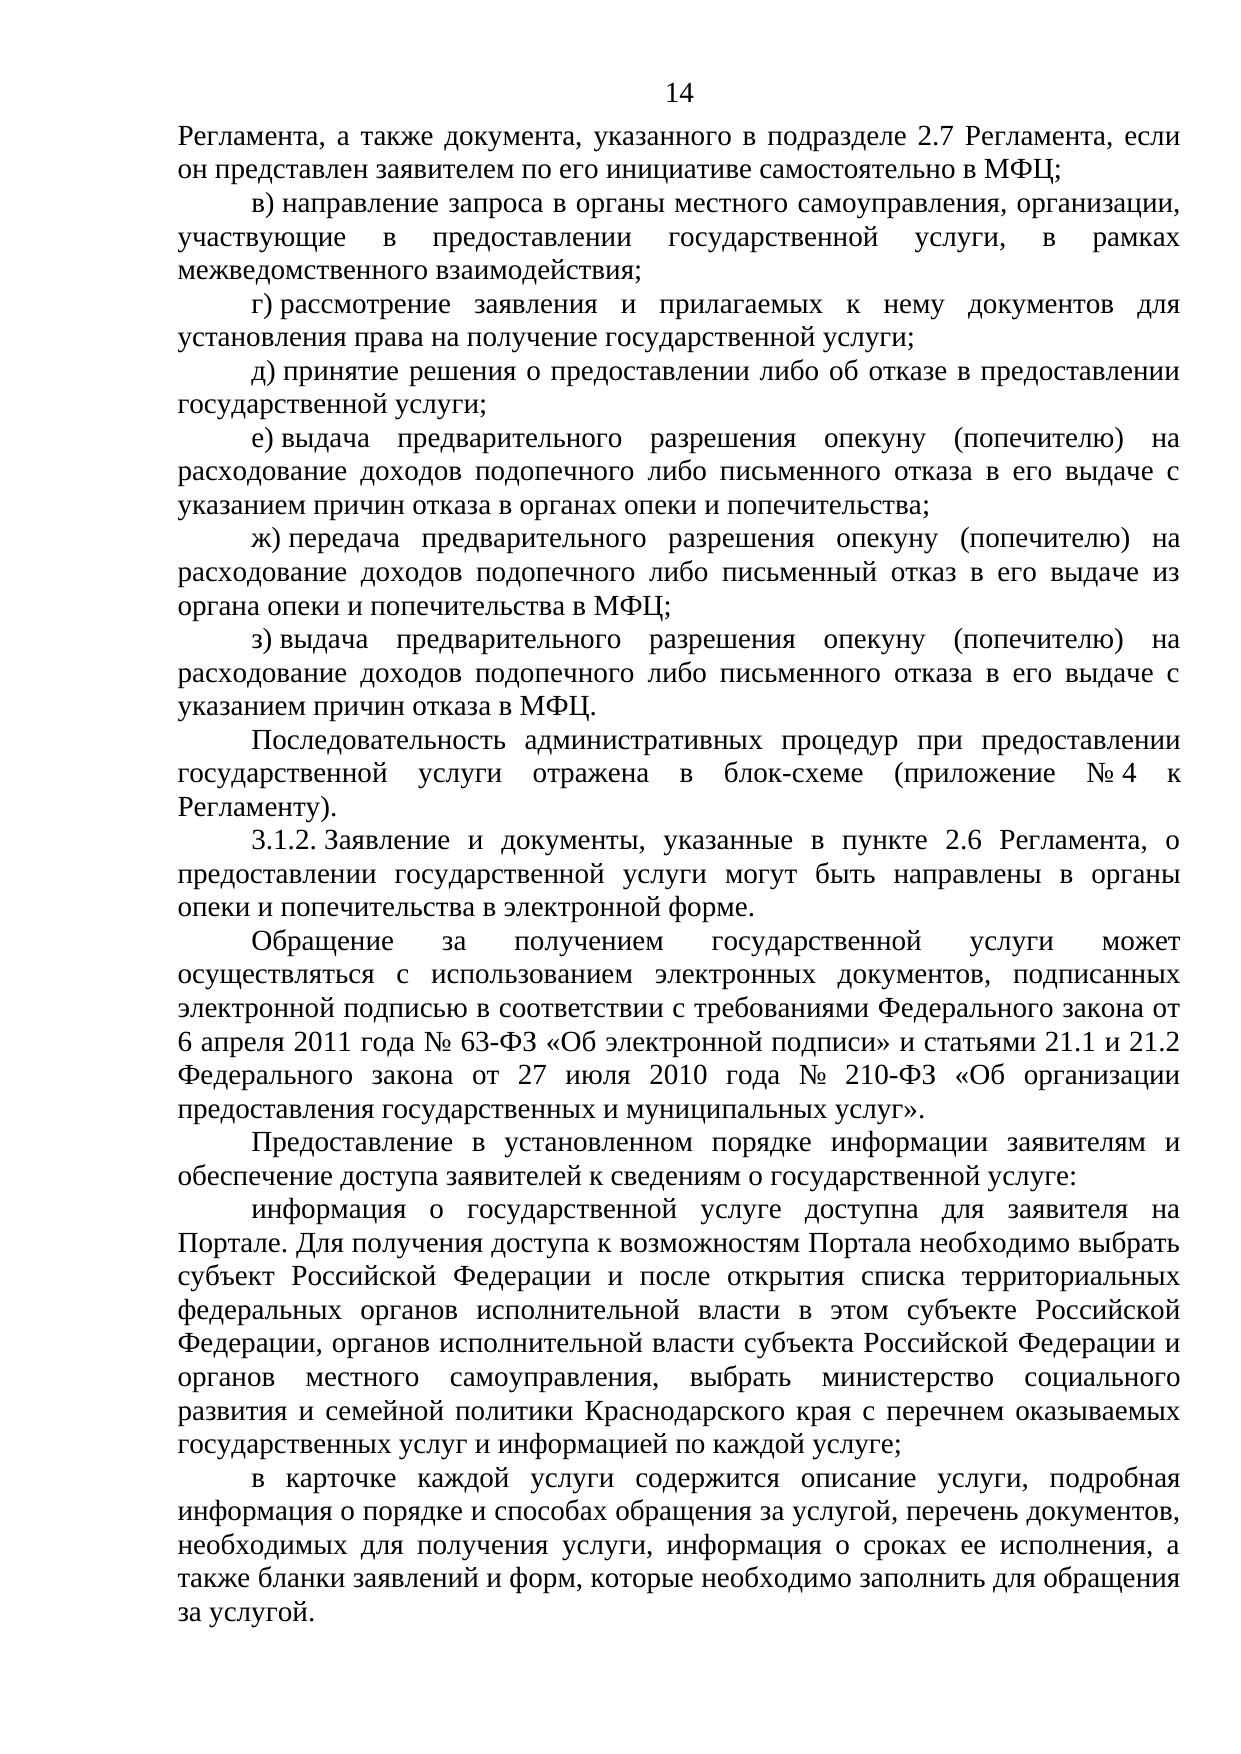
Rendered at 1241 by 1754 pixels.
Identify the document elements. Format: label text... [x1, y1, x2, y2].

text д) принятие решения о предоставлении либо об отказе в предоставлении государственной услуги; [177, 353, 1181, 420]
text 3.1.2. Заявление и документы, указанные в пункте 2.6 Регламента, о предоставлении государственной услуги могут быть направлены в органы опеки и попечительства в электронной форме. [177, 822, 1181, 923]
text Предоставление в установленном порядке информации заявителям и обеспечение доступа заявителей к сведениям о государственной услуге: [177, 1124, 1181, 1191]
text Обращение за получением государственной услуги может осуществляться с использованием электронных документов, подписанных электронной подписью в соответствии с требованиями Федерального закона от 6 апреля 2011 года № 63-ФЗ «Об электронной подписи» и статьями 21.1 и 21.2 Федерального закона от 27 июля 2010 года № 210-ФЗ «Об организации предоставления государственных и муниципальных услуг». [177, 923, 1181, 1124]
text з) выдача предварительного разрешения опекуну (попечителю) на расходование доходов подопечного либо письменного отказа в его выдаче с указанием причин отказа в МФЦ. [177, 621, 1181, 722]
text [177, 118, 1181, 185]
text е) выдача предварительного разрешения опекуну (попечителю) на расходование доходов подопечного либо письменного отказа в его выдаче с указанием причин отказа в органах опеки и попечительства; [177, 420, 1181, 521]
text в карточке каждой услуги содержится описание услуги, подробная информация о порядке и способах обращения за услугой, перечень документов, необходимых для получения услуги, информация о сроках ее исполнения, а также бланки заявлений и форм, которые необходимо заполнить для обращения за услугой. [177, 1460, 1181, 1627]
text информация о государственной услуге доступна для заявителя на Портале. Для получения доступа к возможностям Портала необходимо выбрать субъект Российской Федерации и после открытия списка территориальных федеральных органов исполнительной власти в этом субъекте Российской Федерации, органов исполнительной власти субъекта Российской Федерации и органов местного самоуправления, выбрать министерство социального развития и семейной политики Краснодарского края с перечнем оказываемых государственных услуг и информацией по каждой услуге; [177, 1191, 1181, 1460]
text г) рассмотрение заявления и прилагаемых к нему документов для установления права на получение государственной услуги; [177, 286, 1181, 353]
text Последовательность административных процедур при предоставлении государственной услуги отражена в блок-схеме (приложение № 4 к Регламенту). [177, 722, 1181, 822]
text ж) передача предварительного разрешения опекуну (попечителю) на расходование доходов подопечного либо письменный отказ в его выдаче из органа опеки и попечительства в МФЦ; [177, 521, 1181, 621]
text в) направление запроса в органы местного самоуправления, организации, участвующие в предоставлении государственной услуги, в рамках межведомственного взаимодействия; [177, 185, 1181, 286]
